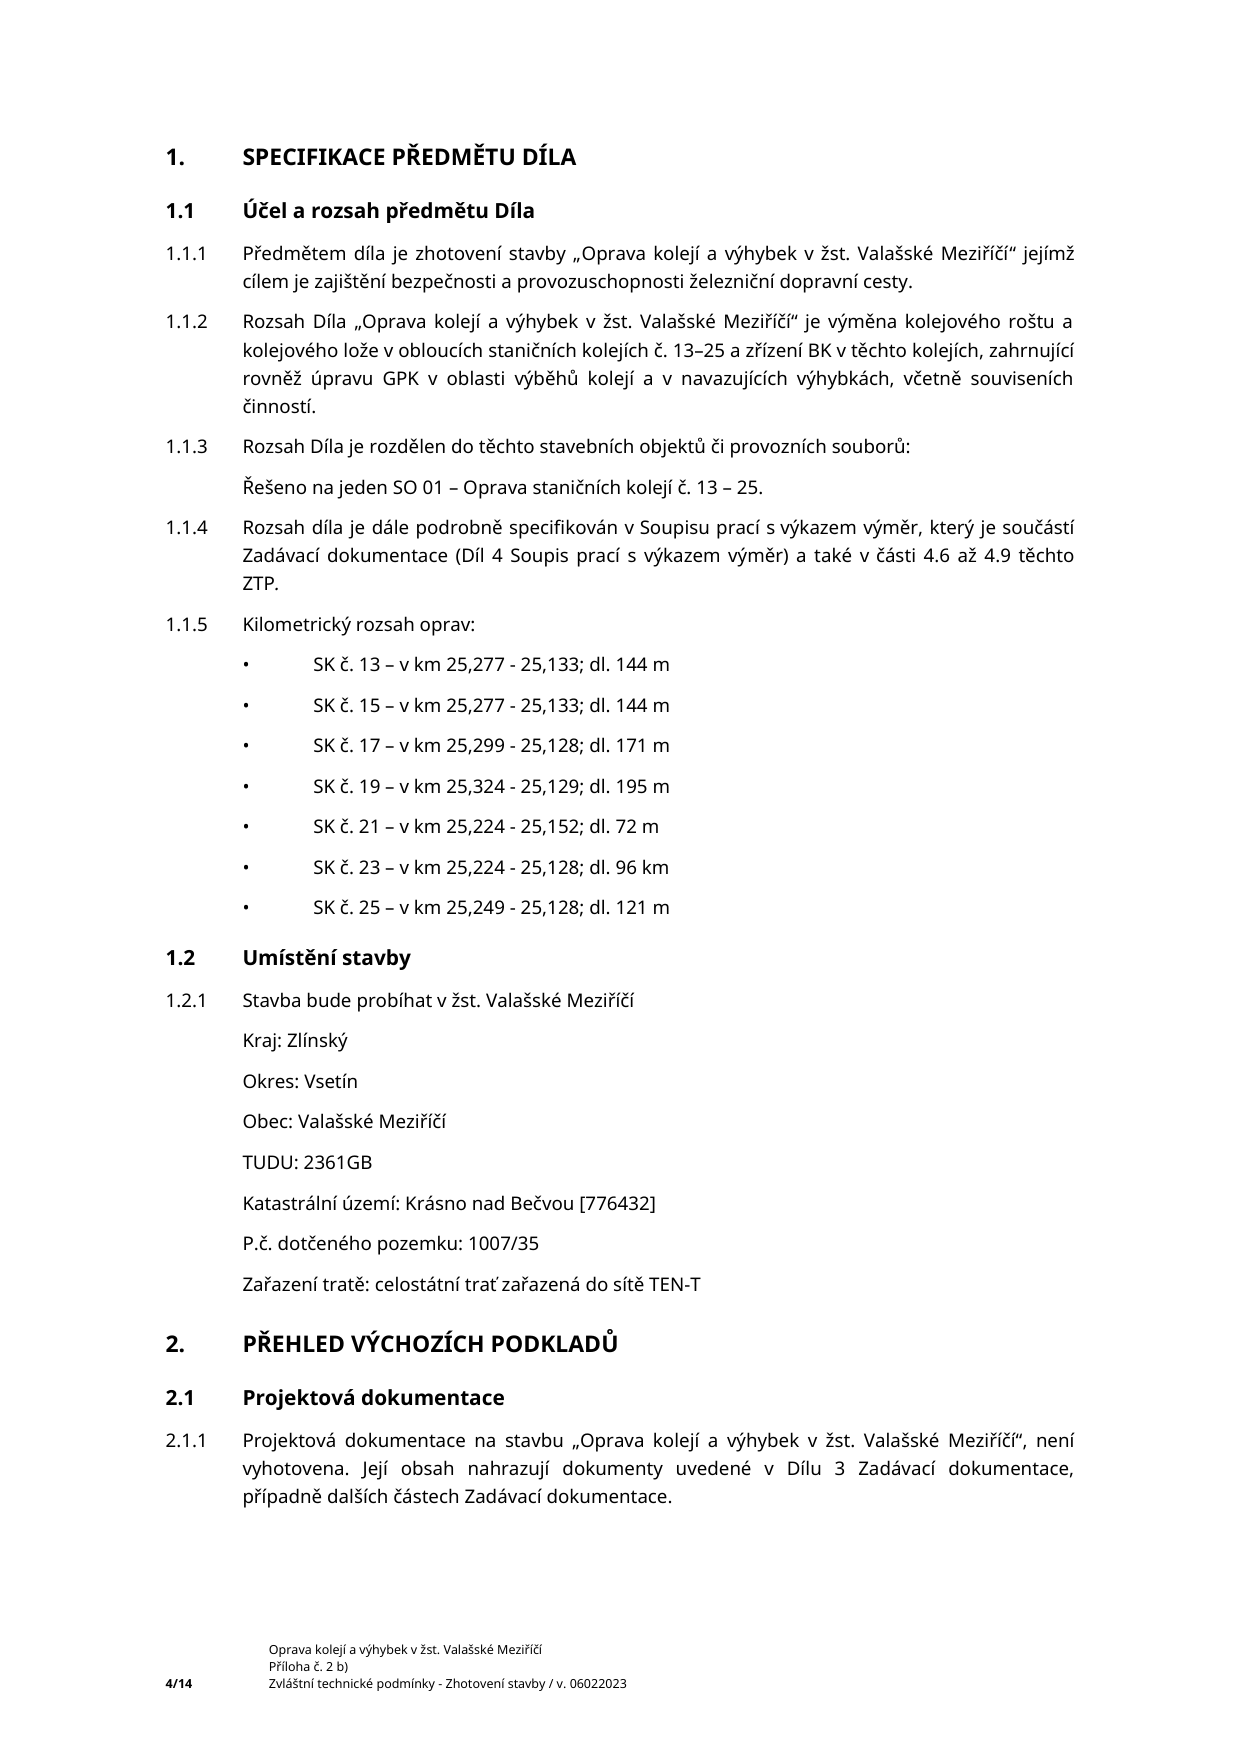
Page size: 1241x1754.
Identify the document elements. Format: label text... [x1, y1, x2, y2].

text Umístění stavby [165, 943, 1075, 972]
list • SK č. 13 – v km 25,277 - 25,133; dl. 144 m [242, 652, 1075, 677]
text Rozsah Díla „Oprava kolejí a výhybek v žst. Valašské Meziříčí“ je výměna kolejového roštu a kolejového lože v obloucích staničních kolejích č. 13–25 a zřízení BK v těchto kolejích, zahrnující rovněž úpravu GPK v oblasti výběhů kolejí a v navazujících výhybkách, včetně souviseních činností. [165, 309, 1075, 418]
text Řešeno na jeden SO 01 – Oprava staničních kolejí č. 13 – 25. [242, 474, 1075, 499]
text SPECIFIKACE PŘEDMĚTU DÍLA [165, 141, 1075, 173]
text Projektová dokumentace na stavbu „Oprava kolejí a výhybek v žst. Valašské Meziříčí“, není vyhotovena. Její obsah nahrazují dokumenty uvedené v Dílu 3 Zadávací dokumentace, případně dalších částech Zadávací dokumentace. [165, 1427, 1075, 1509]
text Okres: Vsetín [242, 1068, 1075, 1094]
text Katastrální území: Krásno nad Bečvou [776432] [242, 1190, 1075, 1215]
list • SK č. 17 – v km 25,299 - 25,128; dl. 171 m [242, 733, 1075, 758]
text Účel a rozsah předmětu Díla [165, 197, 1075, 225]
list • SK č. 25 – v km 25,249 - 25,128; dl. 121 m [242, 895, 1075, 920]
text Obec: Valašské Meziříčí [242, 1109, 1075, 1134]
text Rozsah Díla je rozdělen do těchto stavebních objektů či provozních souborů: [165, 433, 1075, 459]
list • SK č. 21 – v km 25,224 - 25,152; dl. 72 m [242, 814, 1075, 839]
text Rozsah díla je dále podrobně specifikován v Soupisu prací s výkazem výměr, který je součástí Zadávací dokumentace (Díl 4 Soupis prací s výkazem výměr) a také v části 4.6 až 4.9 těchto ZTP. [165, 514, 1075, 596]
text Zařazení tratě: celostátní trať zařazená do sítě TEN-T [242, 1271, 1075, 1296]
text Předmětem díla je zhotovení stavby „Oprava kolejí a výhybek v žst. Valašské Meziříčí“ jejímž cílem je zajištění bezpečnosti a provozuschopnosti železniční dopravní cesty. [165, 240, 1075, 294]
text P.č. dotčeného pozemku: 1007/35 [242, 1230, 1075, 1256]
list • SK č. 23 – v km 25,224 - 25,128; dl. 96 km [242, 854, 1075, 880]
text PŘEHLED VÝCHOZÍCH PODKLADŮ [165, 1328, 1075, 1359]
list • SK č. 19 – v km 25,324 - 25,129; dl. 195 m [242, 773, 1075, 799]
text Kraj: Zlínský [242, 1028, 1075, 1053]
text Kilometrický rozsah oprav: [165, 611, 1075, 637]
text TUDU: 2361GB [242, 1149, 1075, 1175]
text Stavba bude probíhat v žst. Valašské Meziříčí [165, 987, 1075, 1013]
text Projektová dokumentace [165, 1383, 1075, 1412]
list • SK č. 15 – v km 25,277 - 25,133; dl. 144 m [242, 692, 1075, 718]
